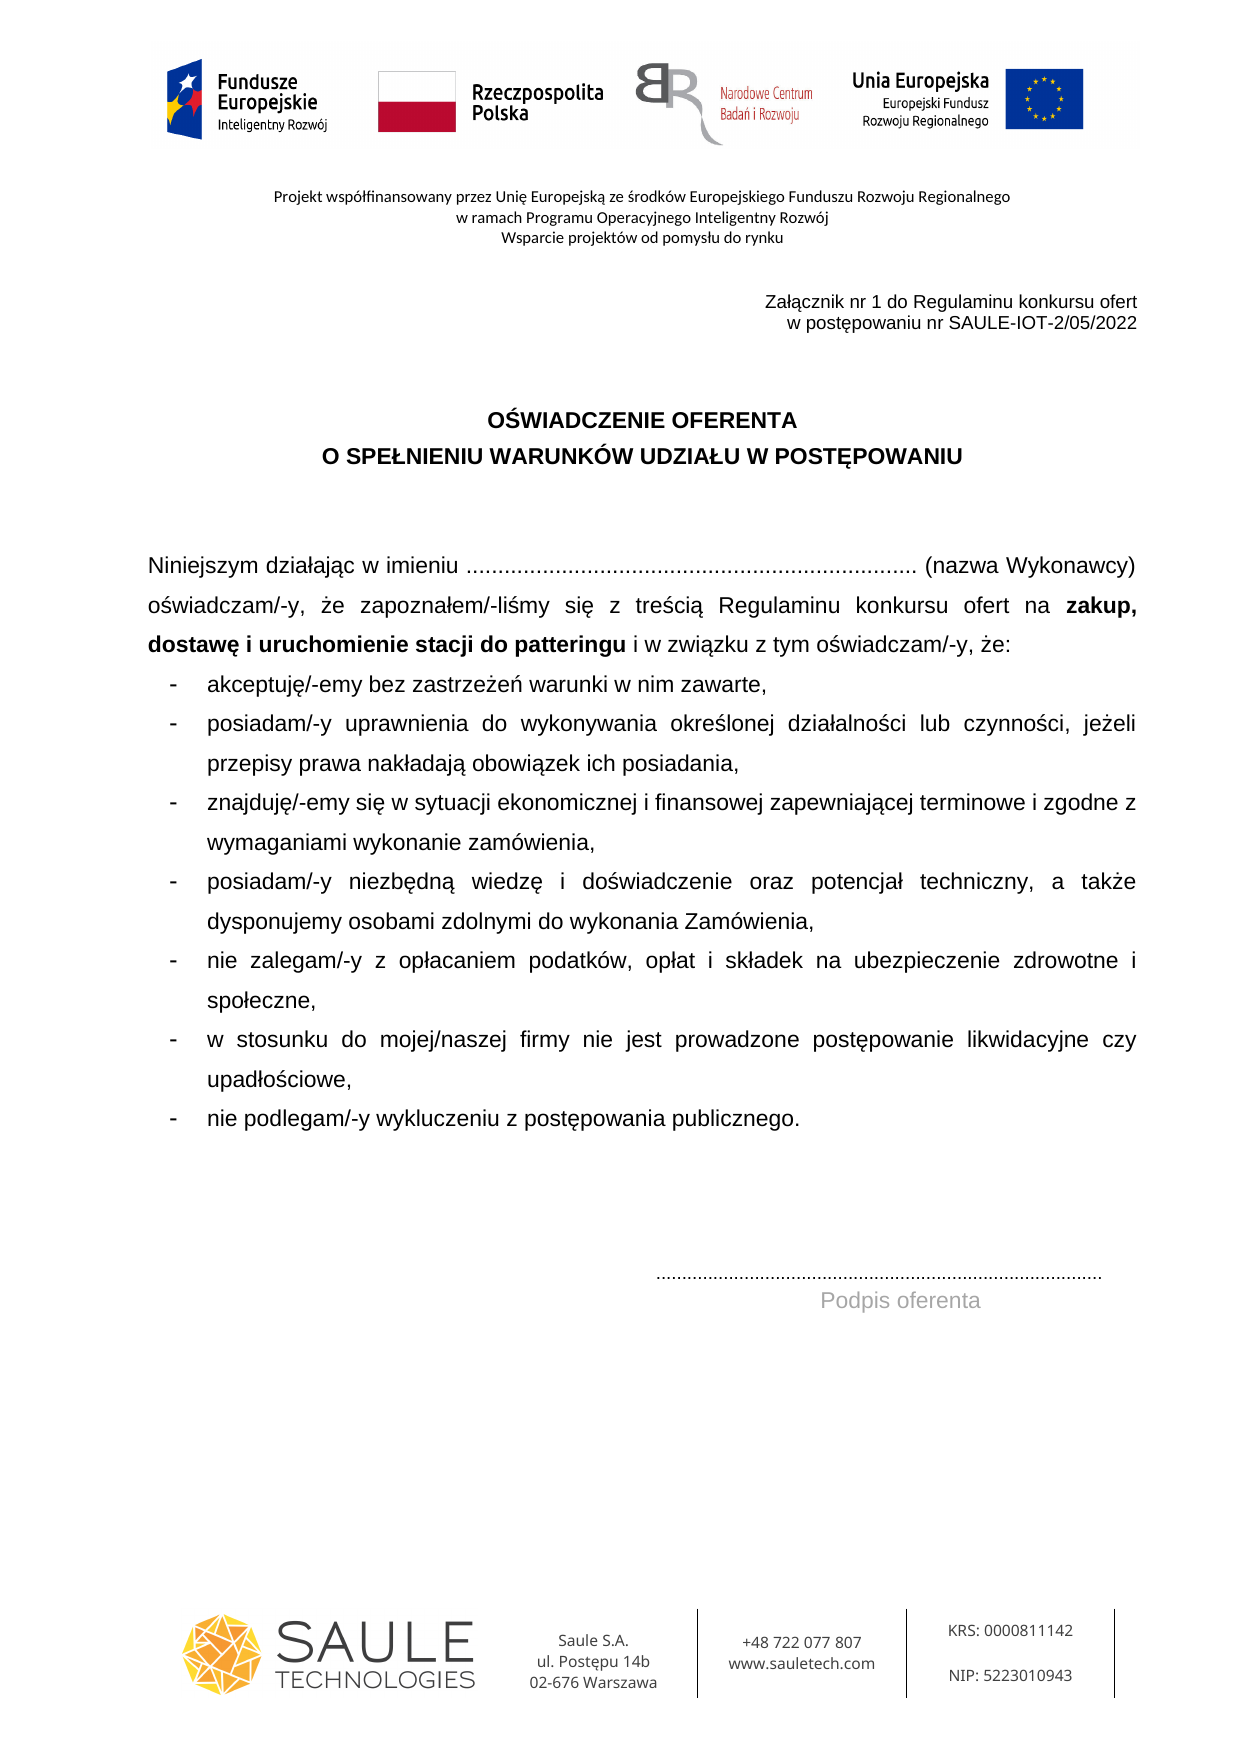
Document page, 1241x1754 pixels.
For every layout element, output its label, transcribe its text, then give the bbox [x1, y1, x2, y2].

text Wsparcie projektów od pomysłu do rynku [148, 227, 1137, 247]
text Załącznik nr 1 do Regulaminu konkursu ofert [148, 291, 1137, 312]
picture [181, 1608, 479, 1698]
list nie zalegam/-y z opłacaniem podatków, opłat i składek na ubezpieczenie zdrowotne i społeczne, [169, 947, 1137, 1013]
list posiadam/-y uprawnienia do wykonywania określonej działalności lub czynności, jeżeli przepisy prawa nakładają obowiązek ich posiadania, [169, 710, 1137, 776]
text w ramach Programu Operacyjnego Inteligentny Rozwój [148, 207, 1137, 227]
list w stosunku do mojej/naszej firmy nie jest prowadzone postępowanie likwidacyjne czy upadłościowe, [169, 1026, 1137, 1092]
list akceptuję/-emy bez zastrzeżeń warunki w nim zawarte, [169, 671, 1137, 697]
text Projekt współfinansowany przez Unię Europejską ze środków Europejskiego Funduszu Rozwoju Regionalnego [148, 187, 1137, 207]
text OŚWIADCZENIE OFERENTA [148, 407, 1137, 433]
list posiadam/-y niezbędną wiedzę i doświadczenie oraz potencjał techniczny, a także dysponujemy osobami zdolnymi do wykonania Zamówienia, [169, 868, 1137, 934]
picture [150, 41, 1140, 149]
text ...................................................................................... Podpis oferenta [650, 1262, 1137, 1314]
text O SPEŁNIENIU WARUNKÓW UDZIAŁU W POSTĘPOWANIU [148, 443, 1137, 469]
text Niniejszym działając w imieniu ....................................................................... (nazwa Wykonawcy) oświadczam/-y, że zapoznałem/-liśmy się z treścią Regulaminu konkursu ofert na zakup, dostawę i uruchomienie stacji do patteringu i w związku z tym oświadczam/-y, że: [148, 552, 1137, 658]
list nie podlegam/-y wykluczeniu z postępowania publicznego. [169, 1105, 1137, 1132]
text w postępowaniu nr SAULE-IOT-2/05/2022 [148, 312, 1137, 334]
list znajduję/-emy się w sytuacji ekonomicznej i finansowej zapewniającej terminowe i zgodne z wymaganiami wykonanie zamówienia, [169, 789, 1137, 855]
